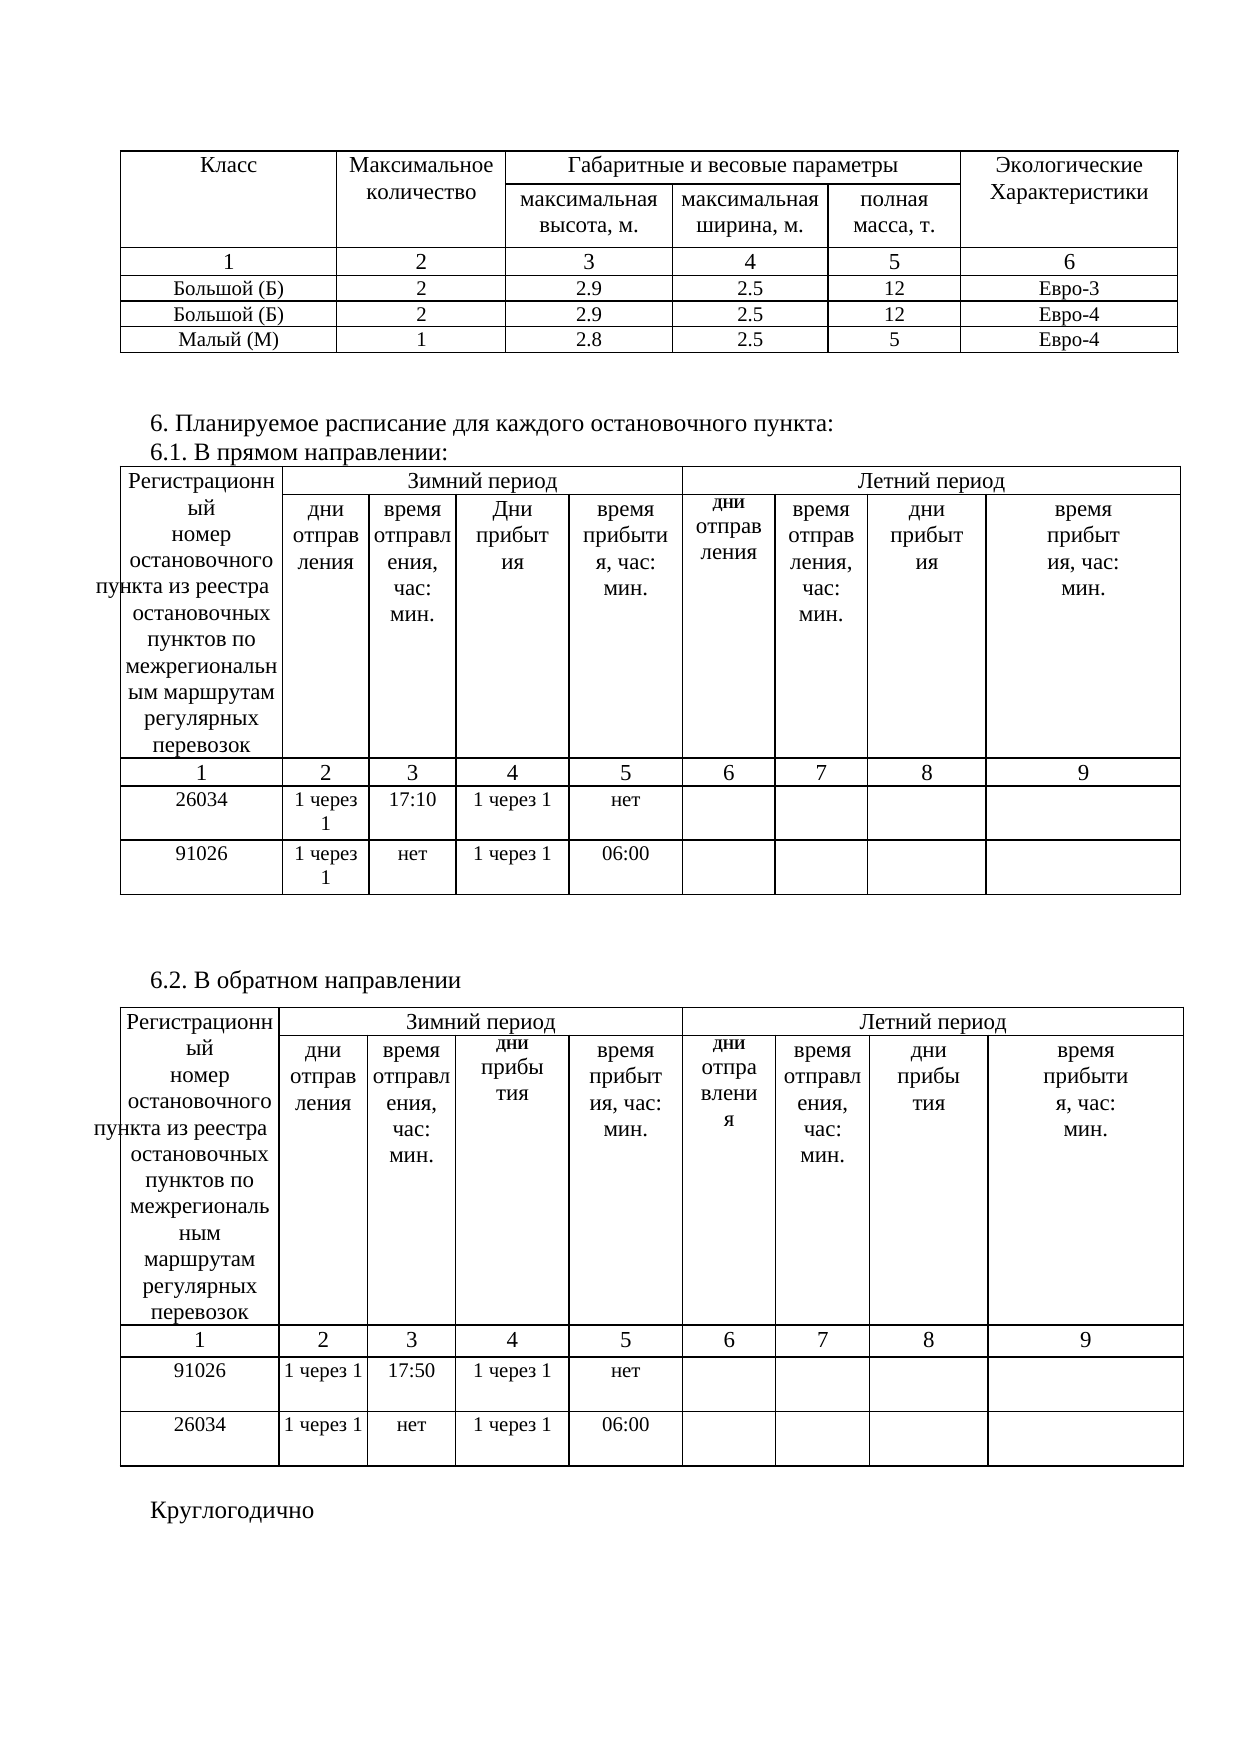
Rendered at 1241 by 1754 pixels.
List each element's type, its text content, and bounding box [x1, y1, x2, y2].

table_cell [683, 787, 774, 839]
table_cell время отправл ения, час: мин. [370, 495, 455, 757]
table_cell [868, 787, 985, 839]
table_cell время отправл ения, час: мин. [368, 1036, 455, 1324]
table_cell Евро-4 [961, 327, 1177, 351]
table_cell 2.5 [673, 302, 827, 326]
table_cell нет [370, 841, 455, 894]
table_cell 1 [337, 327, 505, 351]
table_header Зимний период [283, 467, 682, 493]
table_cell [870, 1358, 987, 1411]
table_cell [987, 841, 1180, 894]
table_cell [989, 1358, 1183, 1411]
text 6.1. В прямом направлении: [150, 437, 1090, 466]
table_cell дни прибыт ия [868, 495, 985, 757]
table_header Летний период [683, 1008, 1183, 1034]
table_cell 1 через 1 [283, 841, 368, 894]
table_cell 2 [283, 759, 368, 785]
table_cell 1 [121, 759, 282, 785]
table_cell дни отправ ления [280, 1036, 367, 1324]
table_cell нет [570, 787, 682, 839]
table_cell 2 [337, 248, 505, 274]
table_cell 3 [506, 248, 672, 274]
table_cell время прибыт ия, час: мин. [987, 495, 1180, 757]
table_cell [987, 787, 1180, 839]
table_cell 5 [570, 1326, 682, 1356]
table_cell 91026 [121, 1358, 278, 1411]
table_cell 17:50 [368, 1358, 455, 1411]
table_cell [683, 1358, 775, 1411]
table_cell время прибыт ия, час: мин. [570, 1036, 682, 1324]
table_cell 26034 [121, 787, 282, 839]
table_cell 2.9 [506, 276, 672, 300]
table_cell 1 [121, 248, 336, 274]
table_cell 1 через 1 [280, 1412, 367, 1465]
table_cell 2.9 [506, 302, 672, 326]
table_cell дни отправ ления [283, 495, 368, 757]
table_cell [776, 1412, 869, 1465]
table_cell 2.8 [506, 327, 672, 351]
table_header Класс [121, 152, 336, 247]
table_cell 3 [370, 759, 455, 785]
table_cell 1 через 1 [283, 787, 368, 839]
table_cell 1 через 1 [280, 1358, 367, 1411]
table_cell [683, 1412, 775, 1465]
table_cell максимальная высота, м. [506, 185, 672, 247]
table_cell 9 [987, 759, 1180, 785]
table_cell нет [368, 1412, 455, 1465]
table_cell нет [570, 1358, 682, 1411]
table_cell 1 через 1 [456, 1358, 568, 1411]
table_cell 91026 [121, 841, 282, 894]
table_cell 1 через 1 [457, 787, 568, 839]
table_cell 1 через 1 [457, 841, 568, 894]
table_cell 06:00 [570, 841, 682, 894]
table_cell максимальная ширина, м. [673, 185, 827, 247]
table_cell время отправ ления, час: мин. [776, 495, 867, 757]
table_cell 6 [683, 1326, 775, 1356]
table_cell 7 [776, 1326, 869, 1356]
table_cell [776, 787, 867, 839]
table_cell 4 [457, 759, 568, 785]
table_cell 17:10 [370, 787, 455, 839]
table_cell 12 [829, 276, 960, 300]
table_cell 2 [337, 302, 505, 326]
table_header Зимний период [280, 1008, 682, 1034]
table_cell 2.5 [673, 276, 827, 300]
table_cell 3 [368, 1326, 455, 1356]
table_cell [683, 841, 774, 894]
table_cell ДНИ отправ ления [683, 495, 774, 757]
table_cell 1 через 1 [456, 1412, 568, 1465]
table_header Экологические Характеристики [961, 152, 1177, 247]
table_cell 5 [570, 759, 682, 785]
table_cell 8 [870, 1326, 987, 1356]
table_header Регистрационный номер остановочного пункта из реестра остановочных пунктов по межрегиональным маршрутам регулярных перевозок [121, 467, 282, 757]
table_cell 4 [456, 1326, 568, 1356]
table_cell [868, 841, 985, 894]
table_cell 2 [337, 276, 505, 300]
table_cell время прибыти я, час: мин. [989, 1036, 1183, 1324]
table_cell Евро-3 [961, 276, 1177, 300]
table_cell 06:00 [570, 1412, 682, 1465]
table_cell 5 [829, 327, 960, 351]
text 6. Планируемое расписание для каждого остановочного пункта: [150, 408, 1090, 437]
table_cell 1 [121, 1326, 278, 1356]
table_cell [989, 1412, 1183, 1465]
table_cell [776, 1358, 869, 1411]
table_cell 6 [683, 759, 774, 785]
table_cell 2.5 [673, 327, 827, 351]
table_cell [776, 841, 867, 894]
table_cell Евро-4 [961, 302, 1177, 326]
table_cell 12 [829, 302, 960, 326]
table_cell Малый (М) [121, 327, 336, 351]
table_cell 8 [868, 759, 985, 785]
table_cell Дни прибыт ия [457, 495, 568, 757]
table_cell полная масса, т. [829, 185, 960, 247]
text 6.2. В обратном направлении [150, 965, 1090, 994]
table_cell 7 [776, 759, 867, 785]
table_header Габаритные и весовые параметры [506, 152, 960, 183]
table_cell 26034 [121, 1412, 278, 1465]
table_cell 9 [989, 1326, 1183, 1356]
table_cell 5 [829, 248, 960, 274]
table_cell дни прибы тия [870, 1036, 987, 1324]
table_cell 2 [280, 1326, 367, 1356]
text Круглогодично [150, 1495, 1090, 1524]
table_cell Большой (Б) [121, 276, 336, 300]
table_cell 4 [673, 248, 827, 274]
table_cell Большой (Б) [121, 302, 336, 326]
table_header Регистрационный номер остановочного пункта из реестра остановочных пунктов по межрегиональным маршрутам регулярных перевозок [121, 1008, 278, 1324]
table_cell ДНИ отпра влени я [683, 1036, 775, 1324]
table_cell время отправл ения, час: мин. [776, 1036, 869, 1324]
table_cell 6 [961, 248, 1177, 274]
table_cell ДНИ прибы тия [456, 1036, 568, 1324]
table_header Летний период [683, 467, 1180, 493]
table_cell [870, 1412, 987, 1465]
table_cell время прибыти я, час: мин. [570, 495, 682, 757]
table_header Максимальное количество [337, 152, 505, 247]
